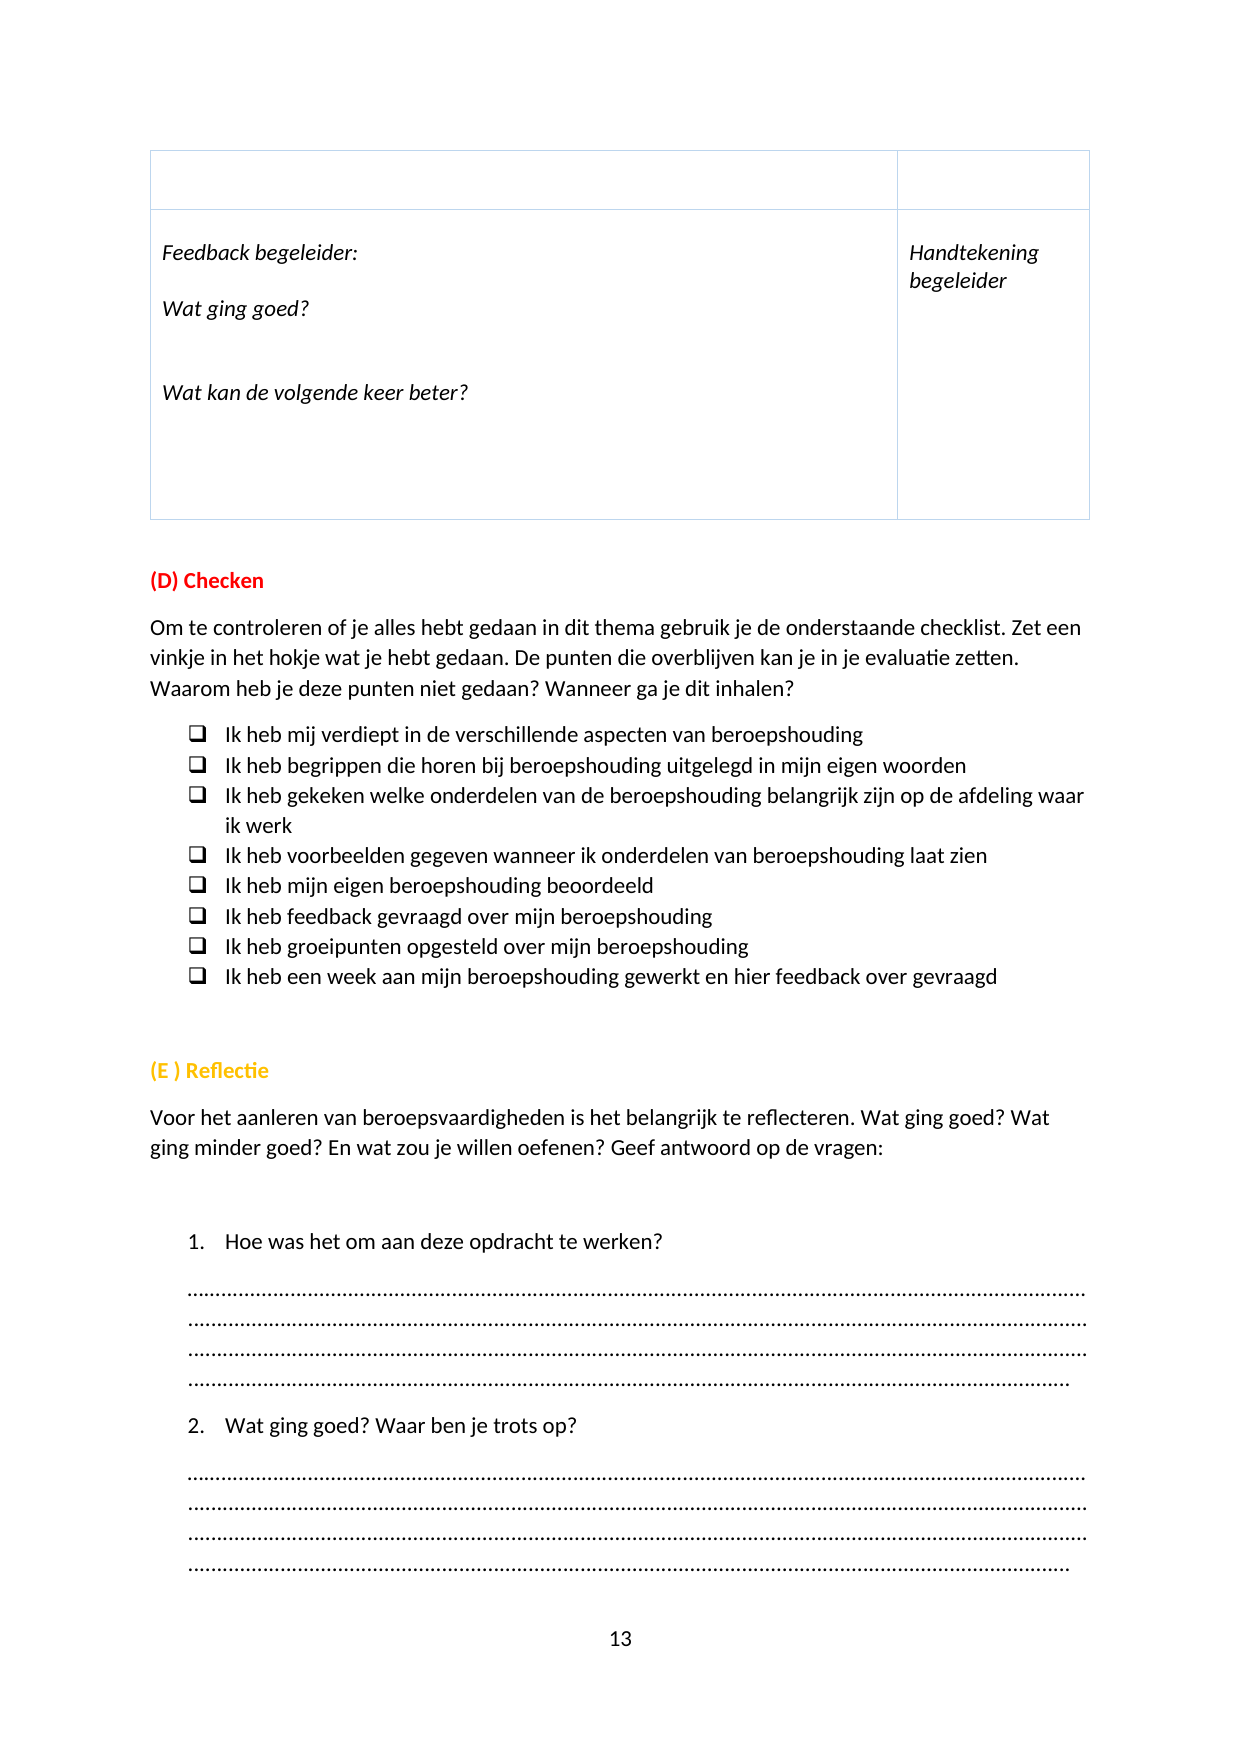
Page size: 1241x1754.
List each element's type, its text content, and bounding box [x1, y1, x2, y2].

text (D) Checken [150, 566, 1090, 594]
list Ik heb begrippen die horen bij beroepshouding uitgelegd in mijn eigen woorden [187, 751, 1090, 779]
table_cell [151, 151, 897, 209]
list Hoe was het om aan deze opdracht te werken? [187, 1227, 1090, 1255]
text Voor het aanleren van beroepsvaardigheden is het belangrijk te reflecteren. Wat ging goed? Wat ging minder goed? En wat zou je willen oefenen? Geef antwoord op de vragen: [150, 1103, 1090, 1161]
text Om te controleren of je alles hebt gedaan in dit thema gebruik je de onderstaande checklist. Zet een vinkje in het hokje wat je hebt gedaan. De punten die overblijven kan je in je evaluatie zetten. Waarom heb je deze punten niet gedaan? Wanneer ga je dit inhalen? [150, 613, 1090, 702]
list Ik heb mij verdiept in de verschillende aspecten van beroepshouding [187, 721, 1090, 748]
list Wat ging goed? Waar ben je trots op? [187, 1411, 1090, 1439]
list Ik heb gekeken welke onderdelen van de beroepshouding belangrijk zijn op de afdeling waar ik werk [187, 781, 1090, 839]
table_cell Feedback begeleider: Wat ging goed? Wat kan de volgende keer beter? [151, 210, 897, 518]
list Ik heb groeipunten opgesteld over mijn beroepshouding [187, 932, 1090, 960]
list Ik heb feedback gevraagd over mijn beroepshouding [187, 902, 1090, 930]
table_cell [898, 151, 1089, 209]
table_cell Handtekening begeleider [898, 210, 1089, 518]
list Ik heb mijn eigen beroepshouding beoordeeld [187, 872, 1090, 899]
list Ik heb voorbeelden gegeven wanneer ik onderdelen van beroepshouding laat zien [187, 841, 1090, 869]
text (E ) Reflectie [150, 1056, 1090, 1084]
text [187, 1458, 1090, 1577]
list Ik heb een week aan mijn beroepshouding gewerkt en hier feedback over gevraagd [187, 962, 1090, 990]
